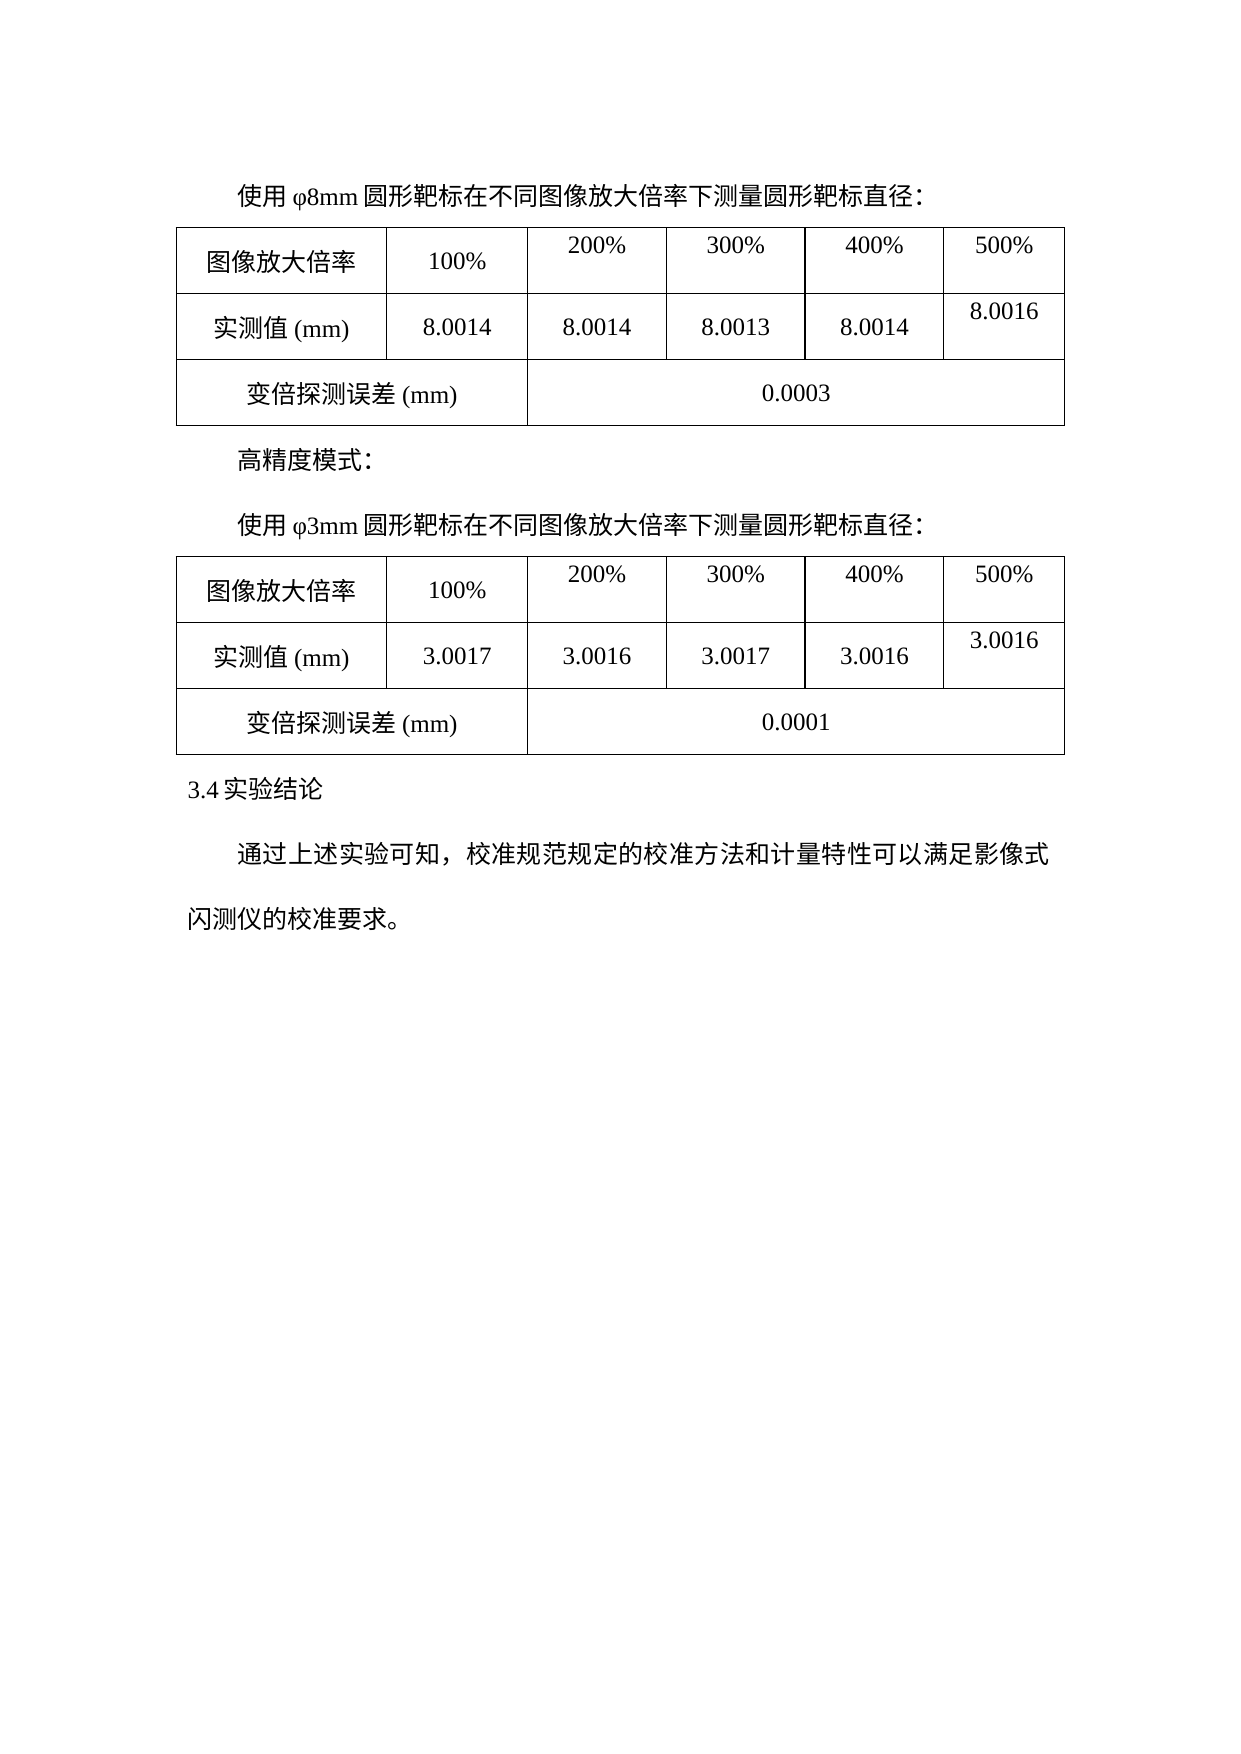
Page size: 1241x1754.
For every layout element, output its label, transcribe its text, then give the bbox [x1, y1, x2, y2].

text 使用φ8mm圆形靶标在不同图像放大倍率下测量圆形靶标直径： [187, 162, 1053, 227]
table_header 300% [667, 228, 804, 293]
table_cell 8.0016 [944, 294, 1064, 359]
table_cell 3.0017 [387, 623, 527, 688]
table_cell 实测值 (mm) [177, 623, 386, 688]
table_header 400% [806, 557, 943, 622]
table_header 300% [667, 557, 804, 622]
table_header 400% [806, 228, 943, 293]
table_cell 实测值 (mm) [177, 294, 386, 359]
text 3.4实验结论 [187, 755, 1053, 820]
table_cell 变倍探测误差 (mm) [177, 689, 527, 754]
table_cell 0.0003 [528, 360, 1064, 425]
table_cell 3.0016 [944, 623, 1064, 688]
table_header 500% [944, 557, 1064, 622]
table_cell 3.0016 [806, 623, 943, 688]
table_cell 8.0014 [528, 294, 666, 359]
table_header 100% [387, 557, 527, 622]
table_header 500% [944, 228, 1064, 293]
table_header 200% [528, 228, 666, 293]
table_cell 8.0014 [387, 294, 527, 359]
table_cell 0.0001 [528, 689, 1064, 754]
table_header 图像放大倍率 [177, 557, 386, 622]
table_header 图像放大倍率 [177, 228, 386, 293]
text 通过上述实验可知，校准规范规定的校准方法和计量特性可以满足影像式闪测仪的校准要求。 [187, 820, 1053, 950]
table_cell 3.0017 [667, 623, 804, 688]
table_cell 8.0013 [667, 294, 804, 359]
table_header 100% [387, 228, 527, 293]
text 高精度模式： [187, 426, 1053, 491]
text 使用φ3mm圆形靶标在不同图像放大倍率下测量圆形靶标直径： [187, 491, 1053, 556]
table_cell 变倍探测误差 (mm) [177, 360, 527, 425]
table_cell 3.0016 [528, 623, 666, 688]
table_cell 8.0014 [806, 294, 943, 359]
table_header 200% [528, 557, 666, 622]
